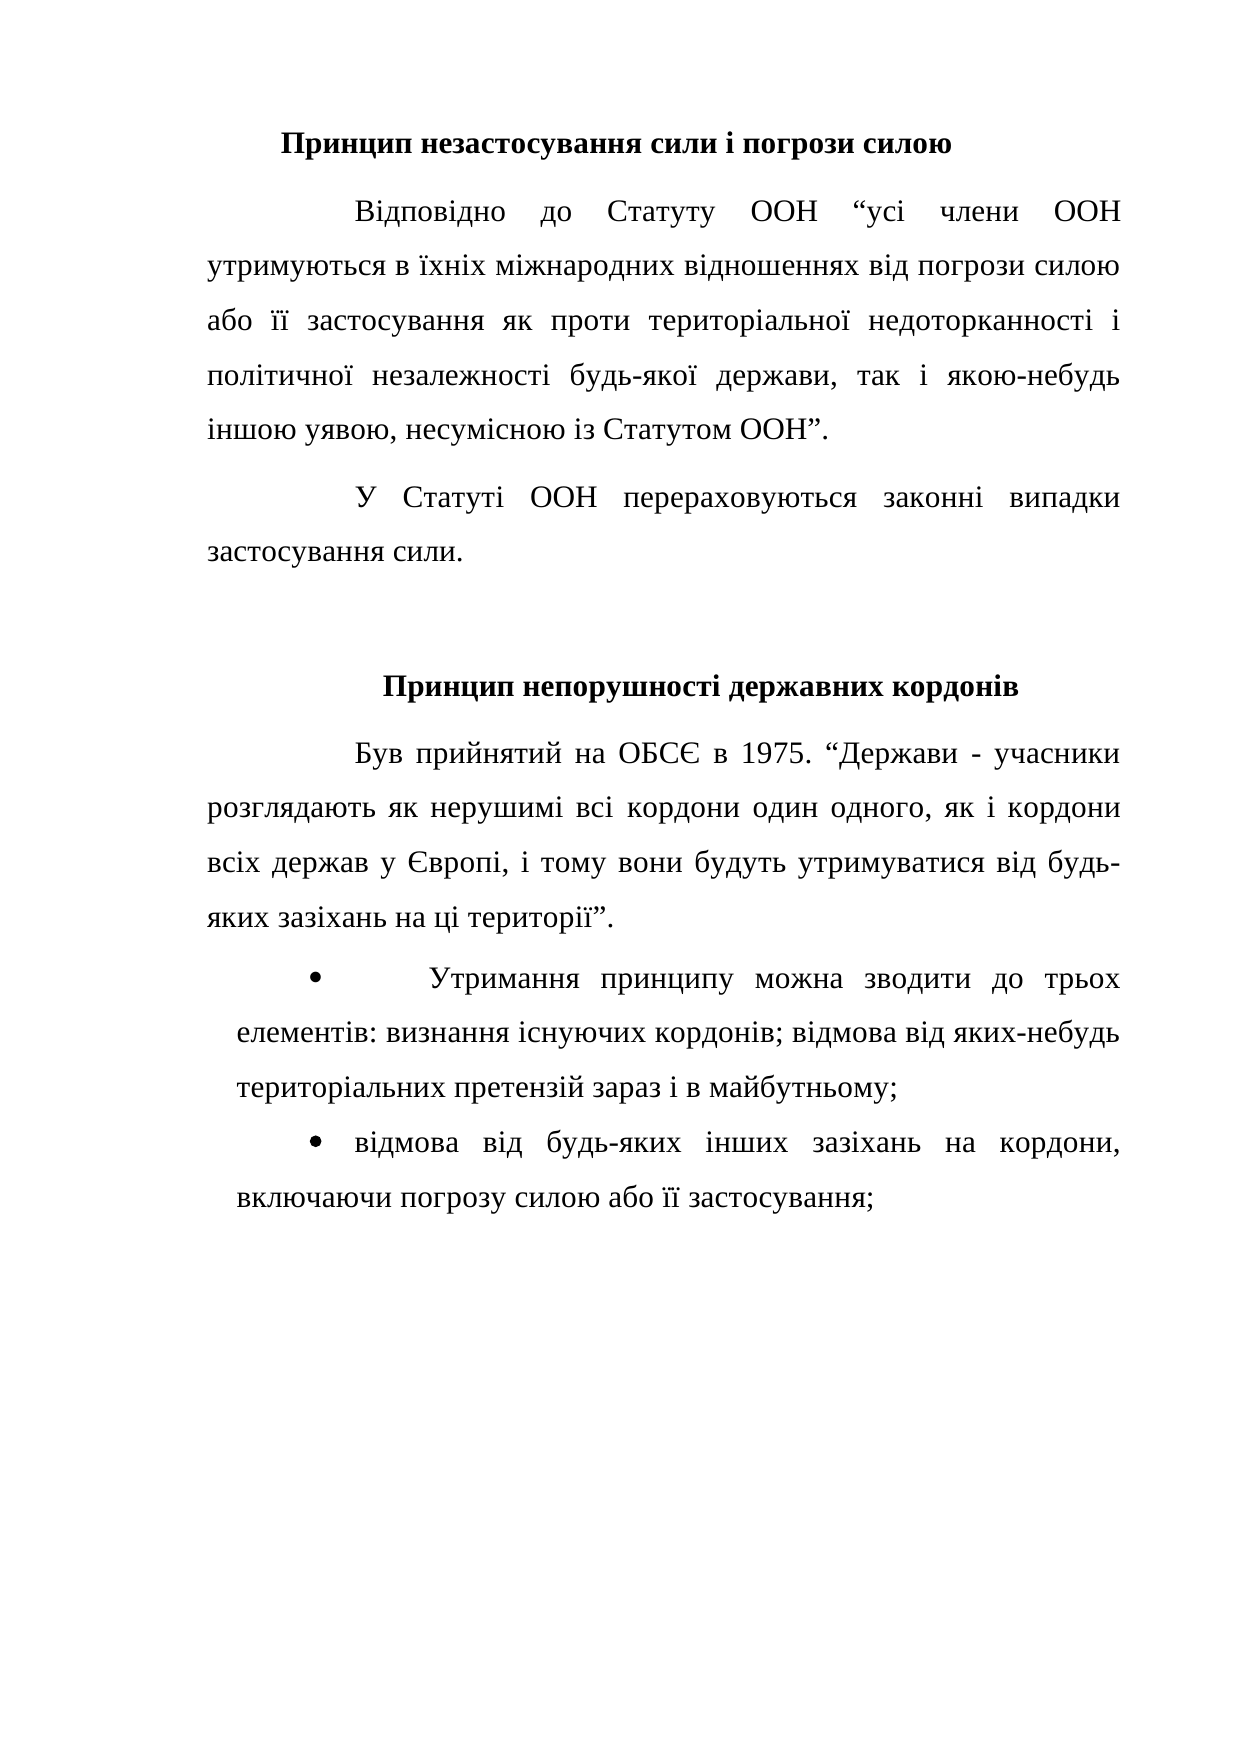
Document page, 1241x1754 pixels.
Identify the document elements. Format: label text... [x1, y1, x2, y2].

text Був прийнятий на ОБСЄ в 1975. “Держави - учасники розглядають як нерушимі всі кордони один одного, як і кордони всіх держав у Європі, і тому вони будуть утримуватися від будь-яких зазіхань на ці території”. [207, 734, 1122, 934]
text Принцип незастосування сили і погрози силою [207, 124, 1122, 161]
subtitle Принцип непорушності державних кордонів [207, 667, 1122, 703]
text У Статуті ООН перераховуються законні випадки застосування сили. [207, 477, 1122, 569]
list відмова від будь-яких інших зазіхань на кордони, включаючи погрозу силою або її застосування; [236, 1123, 1122, 1214]
text Відповідно до Статуту ООН “усі члени ООН утримуються в їхніх міжнародних відношеннях від погрози силою або її застосування як проти територіальної недоторканності і політичної незалежності будь-якої держави, так і якою-небудь іншою уявою, несумісною із Статутом ООН”. [207, 192, 1122, 447]
list Утримання принципу можна зводити до трьох елементів: визнання існуючих кордонів; відмова від яких-небудь територіальних претензій зараз і в майбутньому; [236, 959, 1122, 1104]
